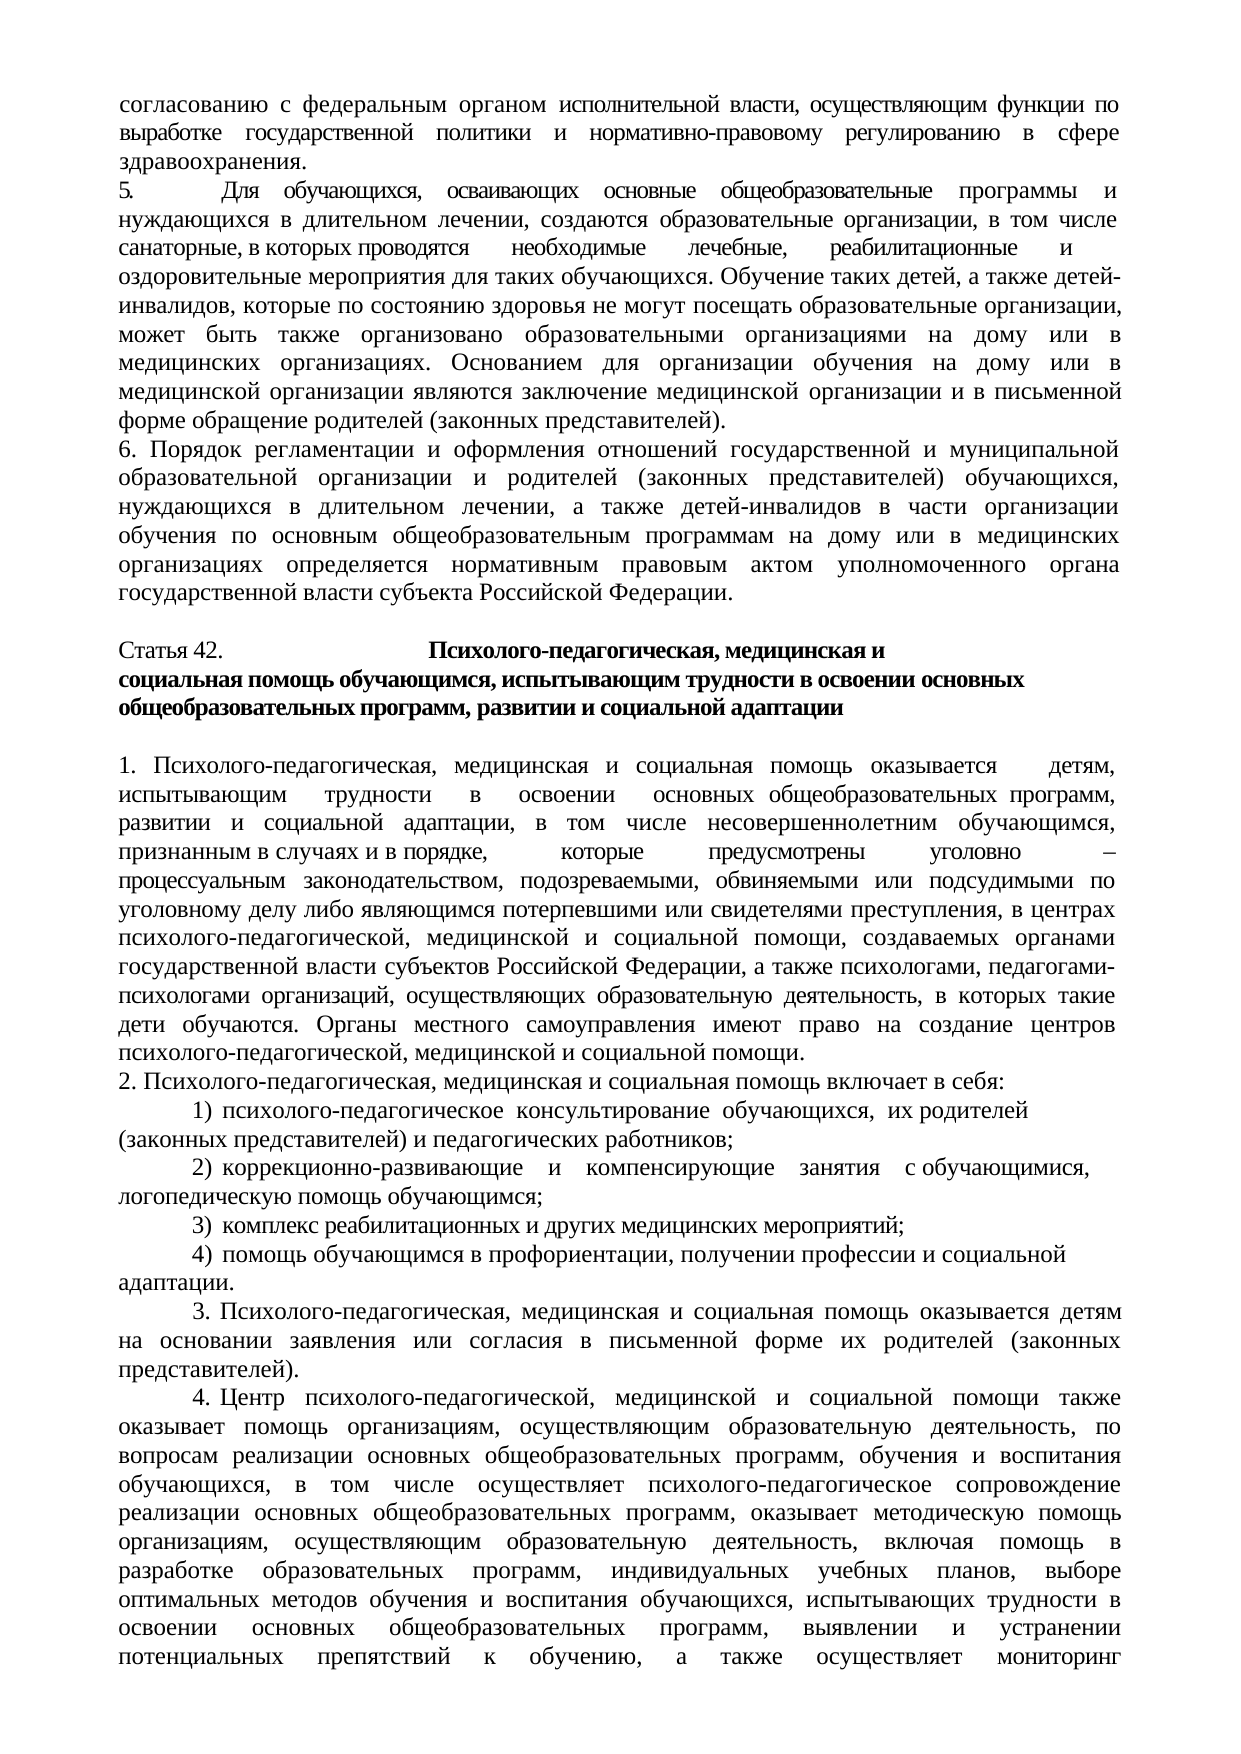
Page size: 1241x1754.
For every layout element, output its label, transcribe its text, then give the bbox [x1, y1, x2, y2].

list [118, 1382, 1122, 1670]
text 6. Порядок регламентации и оформления отношений государственной и муниципальной образовательной организации и родителей (законных представителей) обучающихся, нуждающихся в длительном лечении, а также детей-инвалидов в части организации обучения по основным общеобразовательным программам на дому или в медицинских организациях определяется нормативным правовым актом уполномоченного органа государственной власти субъекта Российской Федерации. [118, 434, 1119, 606]
text оздоровительные мероприятия для таких обучающихся. Обучение таких детей, а также детей-инвалидов, которые по состоянию здоровья не могут посещать образовательные организации, может быть также организовано образовательными организациями на дому или в медицинских организациях. Основанием для организации обучения на дому или в медицинской организации являются заключение медицинской организации и в письменной форме обращение родителей (законных представителей). [118, 261, 1122, 434]
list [119, 89, 1119, 175]
list Психолого-педагогическая, медицинская и социальная помощь оказывается детям на основании заявления или согласия в письменной форме их родителей (законных представителей). [118, 1296, 1122, 1382]
list коррекционно-развивающие и компенсирующие занятия с обучающимися, логопедическую помощь обучающимся; [118, 1152, 1122, 1210]
text социальная помощь обучающимся, испытывающим трудности в освоении основных общеобразовательных программ, развитии и социальной адаптации [118, 664, 1066, 721]
list помощь обучающимся в профориентации, получении профессии и социальной адаптации. [118, 1239, 1122, 1296]
list психолого-педагогическое консультирование обучающихся, их родителей (законных представителей) и педагогических работников; [118, 1095, 1122, 1152]
text 2. Психолого-педагогическая, медицинская и социальная помощь включает в себя: [118, 1066, 1122, 1095]
text 5. Для обучающихся, осваивающих основные общеобразовательные программы и нуждающихся в длительном лечении, создаются образовательные организации, в том числе санаторные, в которых проводятся необходимые лечебные, реабилитационные и [118, 175, 1117, 261]
text 1. Психолого-педагогическая, медицинская и социальная помощь оказывается детям, испытывающим трудности в освоении основных общеобразовательных программ, развитии и социальной адаптации, в том числе несовершеннолетним обучающимся, признанным в случаях и в порядке, которые предусмотрены уголовно –процессуальным законодательством, подозреваемыми, обвиняемыми или подсудимыми по уголовному делу либо являющимся потерпевшими или свидетелями преступления, в центрах психолого-педагогической, медицинской и социальной помощи, создаваемых органами государственной власти субъектов Российской Федерации, а также психологами, педагогами-психологами организаций, осуществляющих образовательную деятельность, в которых такие дети обучаются. Органы местного самоуправления имеют право на создание центров психолого-педагогической, медицинской и социальной помощи. [118, 750, 1116, 1066]
list комплекс реабилитационных и других медицинских мероприятий; [192, 1210, 1122, 1239]
text Статья 42. Психолого-педагогическая, медицинская и [118, 635, 1122, 664]
